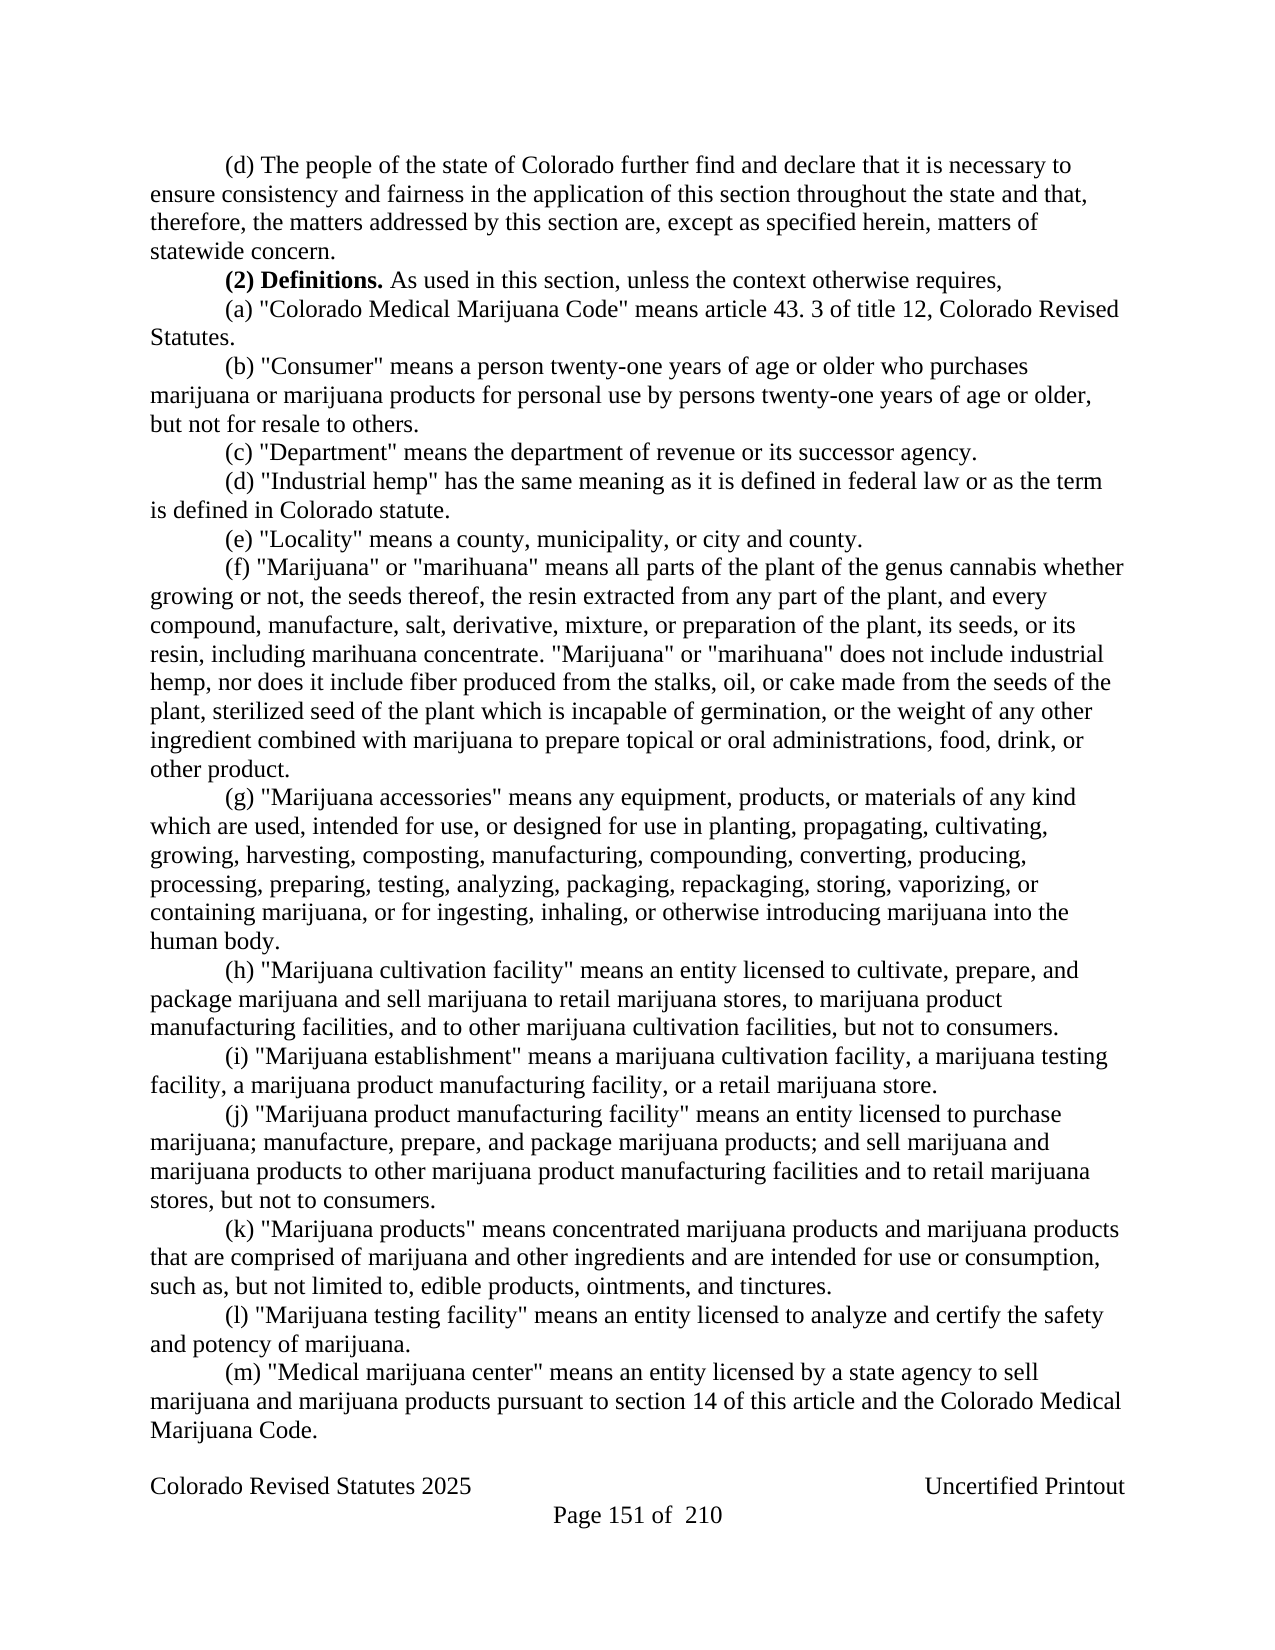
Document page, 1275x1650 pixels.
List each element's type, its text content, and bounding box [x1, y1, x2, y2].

text (c) "Department" means the department of revenue or its successor agency. [150, 437, 1125, 466]
text (m) "Medical marijuana center" means an entity licensed by a state agency to sell marijuana and marijuana products pursuant to section 14 of this article and the Colorado Medical Marijuana Code. [150, 1357, 1125, 1444]
text (j) "Marijuana product manufacturing facility" means an entity licensed to purchase marijuana; manufacture, prepare, and package marijuana products; and sell marijuana and marijuana products to other marijuana product manufacturing facilities and to retail marijuana stores, but not to consumers. [150, 1099, 1125, 1214]
text (b) "Consumer" means a person twenty-one years of age or older who purchases marijuana or marijuana products for personal use by persons twenty-one years of age or older, but not for resale to others. [150, 351, 1125, 437]
text (g) "Marijuana accessories" means any equipment, products, or materials of any kind which are used, intended for use, or designed for use in planting, propagating, cultivating, growing, harvesting, composting, manufacturing, compounding, converting, producing, processing, preparing, testing, analyzing, packaging, repackaging, storing, vaporizing, or containing marijuana, or for ingesting, inhaling, or otherwise introducing marijuana into the human body. [150, 782, 1125, 955]
text (l) "Marijuana testing facility" means an entity licensed to analyze and certify the safety and potency of marijuana. [150, 1300, 1125, 1357]
text (k) "Marijuana products" means concentrated marijuana products and marijuana products that are comprised of marijuana and other ingredients and are intended for use or consumption, such as, but not limited to, edible products, ointments, and tinctures. [150, 1214, 1125, 1300]
text (d) "Industrial hemp" has the same meaning as it is defined in federal law or as the term is defined in Colorado statute. [150, 466, 1125, 524]
text (a) "Colorado Medical Marijuana Code" means article 43. 3 of title 12, Colorado Revised Statutes. [150, 294, 1125, 351]
text (f) "Marijuana" or "marihuana" means all parts of the plant of the genus cannabis whether growing or not, the seeds thereof, the resin extracted from any part of the plant, and every compound, manufacture, salt, derivative, mixture, or preparation of the plant, its seeds, or its resin, including marihuana concentrate. "Marijuana" or "marihuana" does not include industrial hemp, nor does it include fiber produced from the stalks, oil, or cake made from the seeds of the plant, sterilized seed of the plant which is incapable of germination, or the weight of any other ingredient combined with marijuana to prepare topical or oral administrations, food, drink, or other product. [150, 552, 1125, 782]
text (2) Definitions. As used in this section, unless the context otherwise requires, [150, 265, 1125, 294]
text (e) "Locality" means a county, municipality, or city and county. [150, 524, 1125, 552]
text (d) The people of the state of Colorado further find and declare that it is necessary to ensure consistency and fairness in the application of this section throughout the state and that, therefore, the matters addressed by this section are, except as specified herein, matters of statewide concern. [150, 150, 1125, 265]
text (h) "Marijuana cultivation facility" means an entity licensed to cultivate, prepare, and package marijuana and sell marijuana to retail marijuana stores, to marijuana product manufacturing facilities, and to other marijuana cultivation facilities, but not to consumers. [150, 955, 1125, 1041]
text (i) "Marijuana establishment" means a marijuana cultivation facility, a marijuana testing facility, a marijuana product manufacturing facility, or a retail marijuana store. [150, 1041, 1125, 1099]
